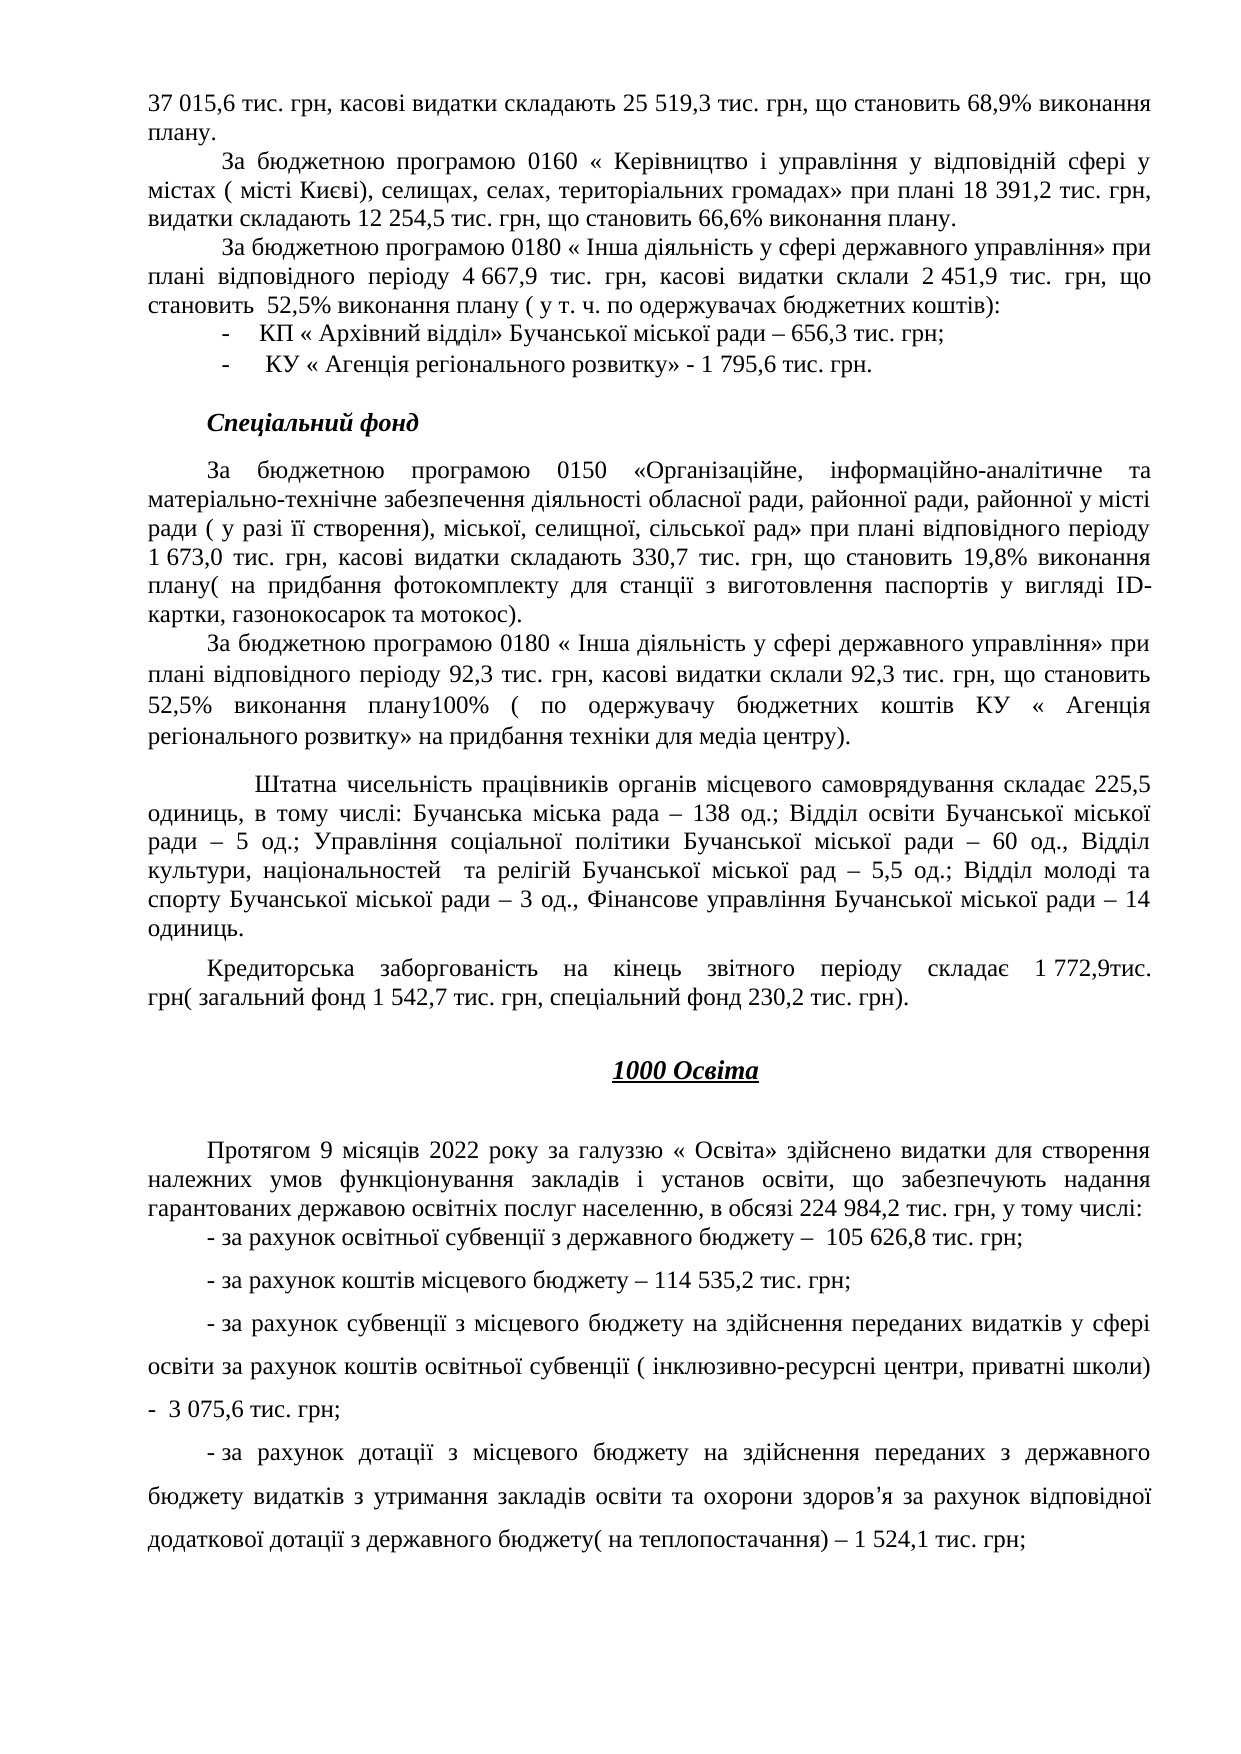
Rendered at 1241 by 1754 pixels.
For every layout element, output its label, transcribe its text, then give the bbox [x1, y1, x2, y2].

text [148, 88, 1152, 146]
list за рахунок субвенції з місцевого бюджету на здійснення переданих видатків у сфері освіти за рахунок коштів освітньої субвенції ( інклюзивно-ресурсні центри, приватні школи) - 3 075,6 тис. грн; [148, 1308, 1152, 1423]
list За бюджетною програмою 0180 « Інша діяльність у сфері державного управління» при плані відповідного періоду 92,3 тис. грн, касові видатки склали 92,3 тис. грн, що становить 52,5% виконання плану100% ( по одержувачу бюджетних коштів КУ « Агенція регіонального розвитку» на придбання техніки для медіа центру). [148, 628, 1152, 750]
text За бюджетною програмою 0180 « Інша діяльність у сфері державного управління» при плані відповідного періоду 4 667,9 тис. грн, касові видатки склали 2 451,9 тис. грн, що становить 52,5% виконання плану ( у т. ч. по одержувачах бюджетних коштів): [148, 232, 1152, 318]
list за рахунок освітньої субвенції з державного бюджету – 105 626,8 тис. грн; [148, 1222, 1152, 1251]
text Штатна чисельність працівників органів місцевого самоврядування складає 225,5 одиниць, в тому числі: Бучанська міська рада – 138 од.; Відділ освіти Бучанської міської ради – 5 од.; Управління соціальної політики Бучанської міської ради – 60 од., Відділ культури, національностей та релігій Бучанської міської рад – 5,5 од.; Відділ молоді та спорту Бучанської міської ради – 3 од., Фінансове управління Бучанської міської ради – 14 одиниць. [148, 769, 1152, 941]
list КП « Архівний відділ» Бучанської міської ради – 656,3 тис. грн; [221, 318, 1152, 347]
text Кредиторська заборгованість на кінець звітного періоду складає 1 772,9тис. грн( загальний фонд 1 542,7 тис. грн, спеціальний фонд 230,2 тис. грн). [148, 953, 1152, 1011]
text За бюджетною програмою 0150 «Організаційне, інформаційно-аналітичне та матеріально-технічне забезпечення діяльності обласної ради, районної ради, районної у місті ради ( у разі її створення), міської, селищної, сільської рад» при плані відповідного періоду 1 673,0 тис. грн, касові видатки складають 330,7 тис. грн, що становить 19,8% виконання плану( на придбання фотокомплекту для станції з виготовлення паспортів у вигляді ІD- картки, газонокосарок та мотокос). [148, 456, 1152, 628]
list за рахунок коштів місцевого бюджету – 114 535,2 тис. грн; [148, 1265, 1152, 1294]
text 1000 Освіта [148, 1054, 1152, 1085]
list Спеціальний фонд [148, 407, 1152, 437]
text За бюджетною програмою 0160 « Керівництво і управління у відповідній сфері у містах ( місті Києві), селищах, селах, територіальних громадах» при плані 18 391,2 тис. грн, видатки складають 12 254,5 тис. грн, що становить 66,6% виконання плану. [148, 146, 1152, 232]
text Протягом 9 місяців 2022 року за галуззю « Освіта» здійснено видатки для створення належних умов функціонування закладів і установ освіти, що забезпечують надання гарантованих державою освітніх послуг населенню, в обсязі 224 984,2 тис. грн, у тому числі: [148, 1136, 1152, 1222]
list КУ « Агенція регіонального розвитку» - 1 795,6 тис. грн. [221, 349, 1152, 378]
list за рахунок дотації з місцевого бюджету на здійснення переданих з державного бюджету видатків з утримання закладів освіти та охорони здоров’я за рахунок відповідної додаткової дотації з державного бюджету( на теплопостачання) – 1 524,1 тис. грн; [148, 1437, 1152, 1553]
